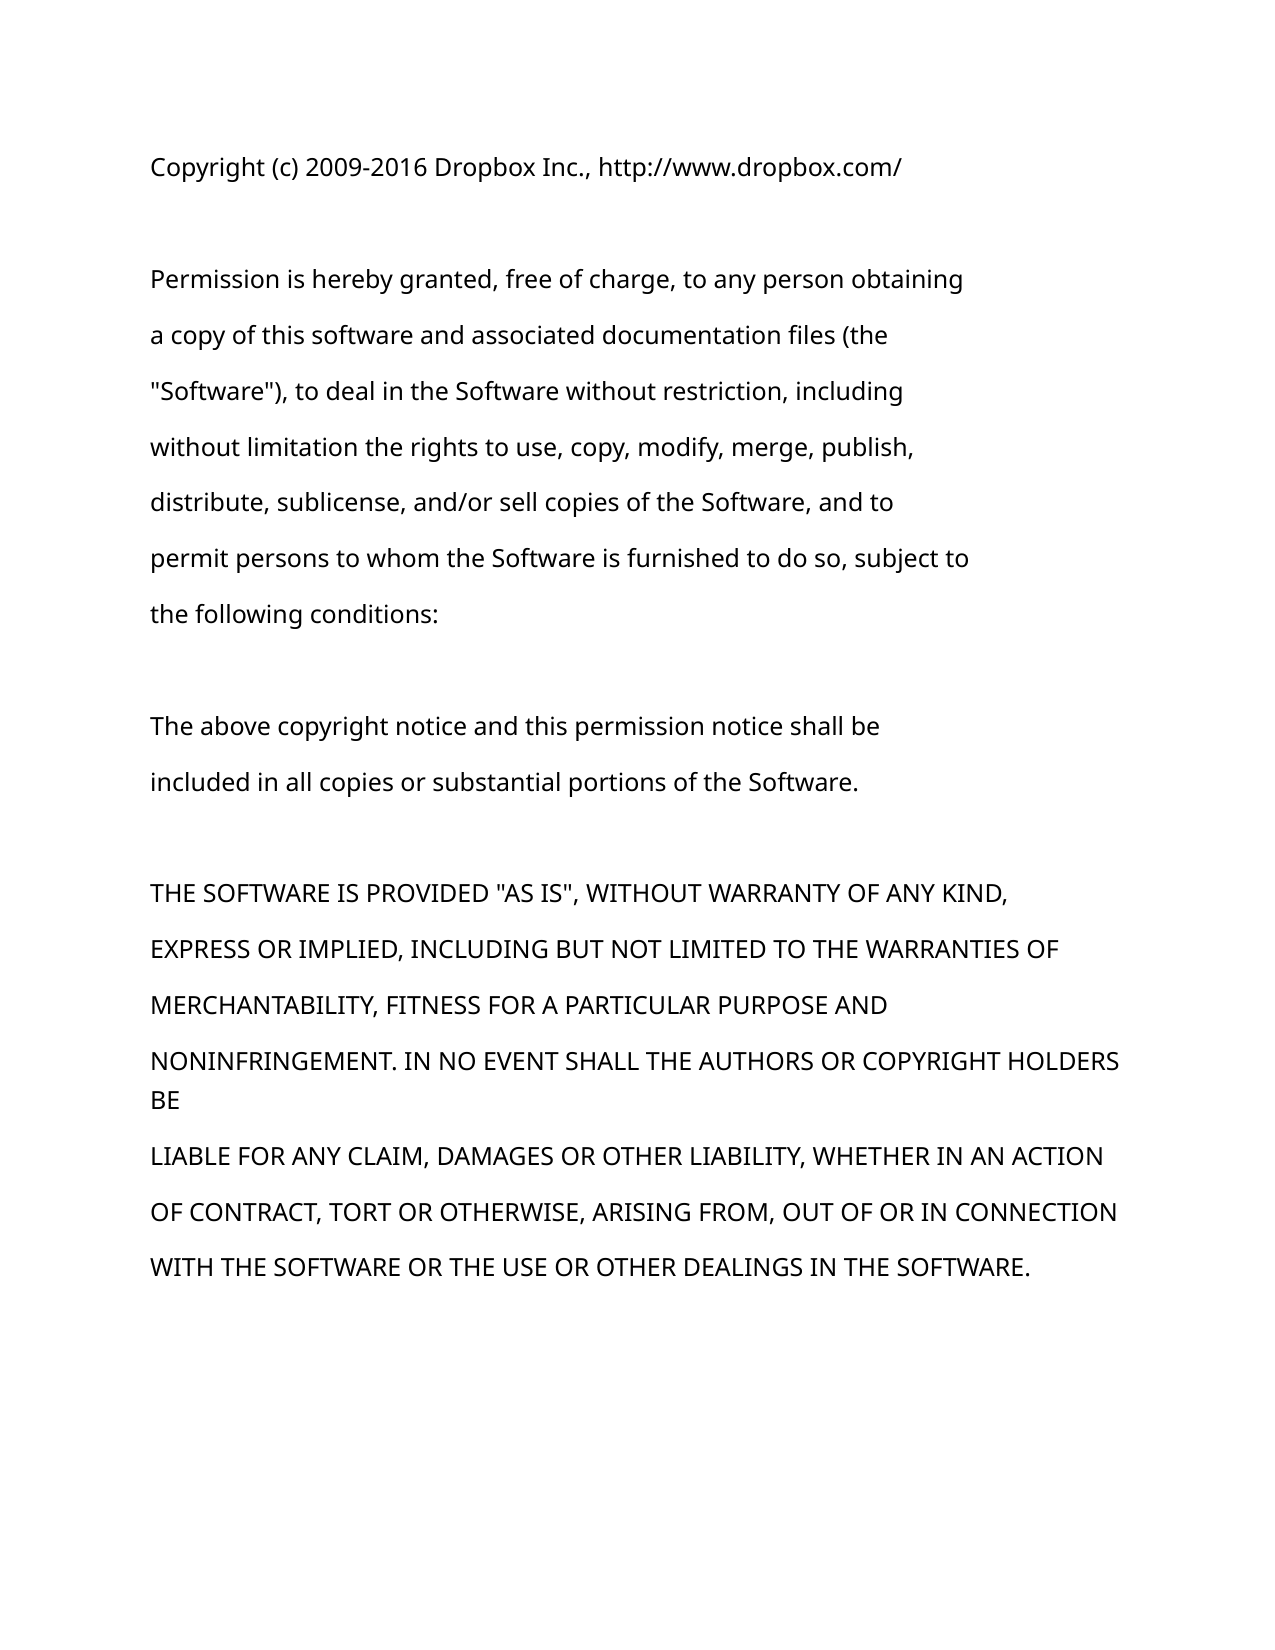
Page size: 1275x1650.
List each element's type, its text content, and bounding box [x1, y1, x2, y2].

text a copy of this software and associated documentation files (the [150, 317, 1125, 352]
text without limitation the rights to use, copy, modify, merge, publish, [150, 429, 1125, 463]
text distribute, sublicense, and/or sell copies of the Software, and to [150, 485, 1125, 519]
text LIABLE FOR ANY CLAIM, DAMAGES OR OTHER LIABILITY, WHETHER IN AN ACTION [150, 1138, 1125, 1172]
text Copyright (c) 2009-2016 Dropbox Inc., http://www.dropbox.com/ [150, 150, 1125, 184]
text MERCHANTABILITY, FITNESS FOR A PARTICULAR PURPOSE AND [150, 987, 1125, 1022]
text EXPRESS OR IMPLIED, INCLUDING BUT NOT LIMITED TO THE WARRANTIES OF [150, 932, 1125, 966]
text permit persons to whom the Software is furnished to do so, subject to [150, 541, 1125, 575]
text OF CONTRACT, TORT OR OTHERWISE, ARISING FROM, OUT OF OR IN CONNECTION [150, 1194, 1125, 1228]
text NONINFRINGEMENT. IN NO EVENT SHALL THE AUTHORS OR COPYRIGHT HOLDERS BE [150, 1043, 1125, 1117]
text included in all copies or substantial portions of the Software. [150, 764, 1125, 798]
text THE SOFTWARE IS PROVIDED "AS IS", WITHOUT WARRANTY OF ANY KIND, [150, 876, 1125, 910]
text WITH THE SOFTWARE OR THE USE OR OTHER DEALINGS IN THE SOFTWARE. [150, 1250, 1125, 1284]
text The above copyright notice and this permission notice shall be [150, 708, 1125, 742]
text the following conditions: [150, 597, 1125, 631]
text Permission is hereby granted, free of charge, to any person obtaining [150, 262, 1125, 296]
text "Software"), to deal in the Software without restriction, including [150, 373, 1125, 407]
